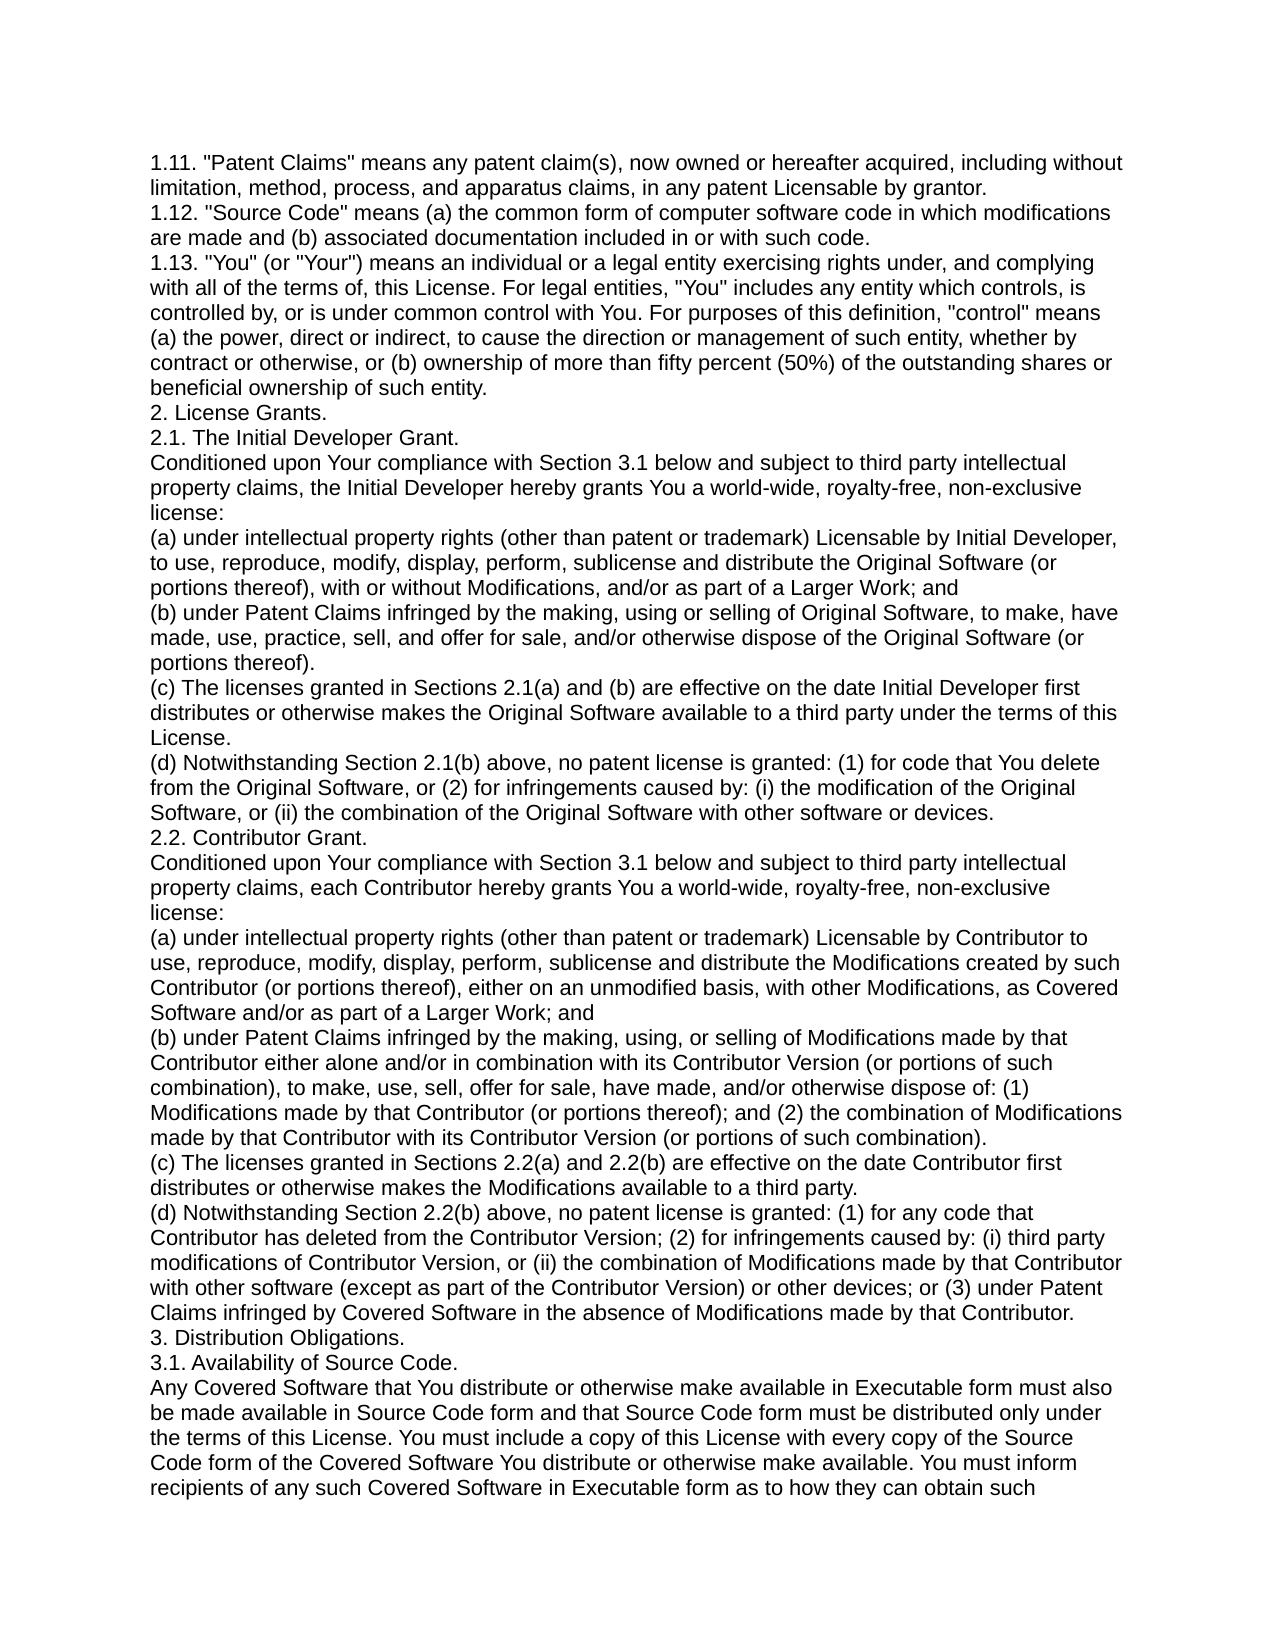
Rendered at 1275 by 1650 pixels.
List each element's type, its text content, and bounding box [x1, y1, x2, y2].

text (a) under intellectual property rights (other than patent or trademark) Licensable by Contributor to use, reproduce, modify, display, perform, sublicense and distribute the Modifications created by such Contributor (or portions thereof), either on an unmodified basis, with other Modifications, as Covered Software and/or as part of a Larger Work; and [150, 925, 1125, 1025]
text (a) under intellectual property rights (other than patent or trademark) Licensable by Initial Developer, to use, reproduce, modify, display, perform, sublicense and distribute the Original Software (or portions thereof), with or without Modifications, and/or as part of a Larger Work; and [150, 525, 1125, 600]
text 2. License Grants. [150, 400, 1125, 425]
text 3.1. Availability of Source Code. [150, 1350, 1125, 1375]
text (d) Notwithstanding Section 2.2(b) above, no patent license is granted: (1) for any code that Contributor has deleted from the Contributor Version; (2) for infringements caused by: (i) third party modifications of Contributor Version, or (ii) the combination of Modifications made by that Contributor with other software (except as part of the Contributor Version) or other devices; or (3) under Patent Claims infringed by Covered Software in the absence of Modifications made by that Contributor. [150, 1200, 1125, 1325]
text (d) Notwithstanding Section 2.1(b) above, no patent license is granted: (1) for code that You delete from the Original Software, or (2) for infringements caused by: (i) the modification of the Original Software, or (ii) the combination of the Original Software with other software or devices. [150, 750, 1125, 825]
text 2.1. The Initial Developer Grant. [150, 425, 1125, 450]
text 1.11. "Patent Claims" means any patent claim(s), now owned or hereafter acquired, including without limitation, method, process, and apparatus claims, in any patent Licensable by grantor. [150, 150, 1125, 200]
text (c) The licenses granted in Sections 2.2(a) and 2.2(b) are effective on the date Contributor first distributes or otherwise makes the Modifications available to a third party. [150, 1150, 1125, 1200]
text (b) under Patent Claims infringed by the making, using or selling of Original Software, to make, have made, use, practice, sell, and offer for sale, and/or otherwise dispose of the Original Software (or portions thereof). [150, 600, 1125, 675]
text (c) The licenses granted in Sections 2.1(a) and (b) are effective on the date Initial Developer first distributes or otherwise makes the Original Software available to a third party under the terms of this License. [150, 675, 1125, 750]
text Conditioned upon Your compliance with Section 3.1 below and subject to third party intellectual property claims, the Initial Developer hereby grants You a world-wide, royalty-free, non-exclusive license: [150, 450, 1125, 525]
text 1.12. "Source Code" means (a) the common form of computer software code in which modifications are made and (b) associated documentation included in or with such code. [150, 200, 1125, 250]
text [150, 1375, 1125, 1500]
text (b) under Patent Claims infringed by the making, using, or selling of Modifications made by that Contributor either alone and/or in combination with its Contributor Version (or portions of such combination), to make, use, sell, offer for sale, have made, and/or otherwise dispose of: (1) Modifications made by that Contributor (or portions thereof); and (2) the combination of Modifications made by that Contributor with its Contributor Version (or portions of such combination). [150, 1025, 1125, 1150]
text Conditioned upon Your compliance with Section 3.1 below and subject to third party intellectual property claims, each Contributor hereby grants You a world-wide, royalty-free, non-exclusive license: [150, 850, 1125, 925]
text 3. Distribution Obligations. [150, 1325, 1125, 1350]
text 2.2. Contributor Grant. [150, 825, 1125, 850]
text 1.13. "You" (or "Your") means an individual or a legal entity exercising rights under, and complying with all of the terms of, this License. For legal entities, "You" includes any entity which controls, is controlled by, or is under common control with You. For purposes of this definition, "control" means (a) the power, direct or indirect, to cause the direction or management of such entity, whether by contract or otherwise, or (b) ownership of more than fifty percent (50%) of the outstanding shares or beneficial ownership of such entity. [150, 250, 1125, 400]
